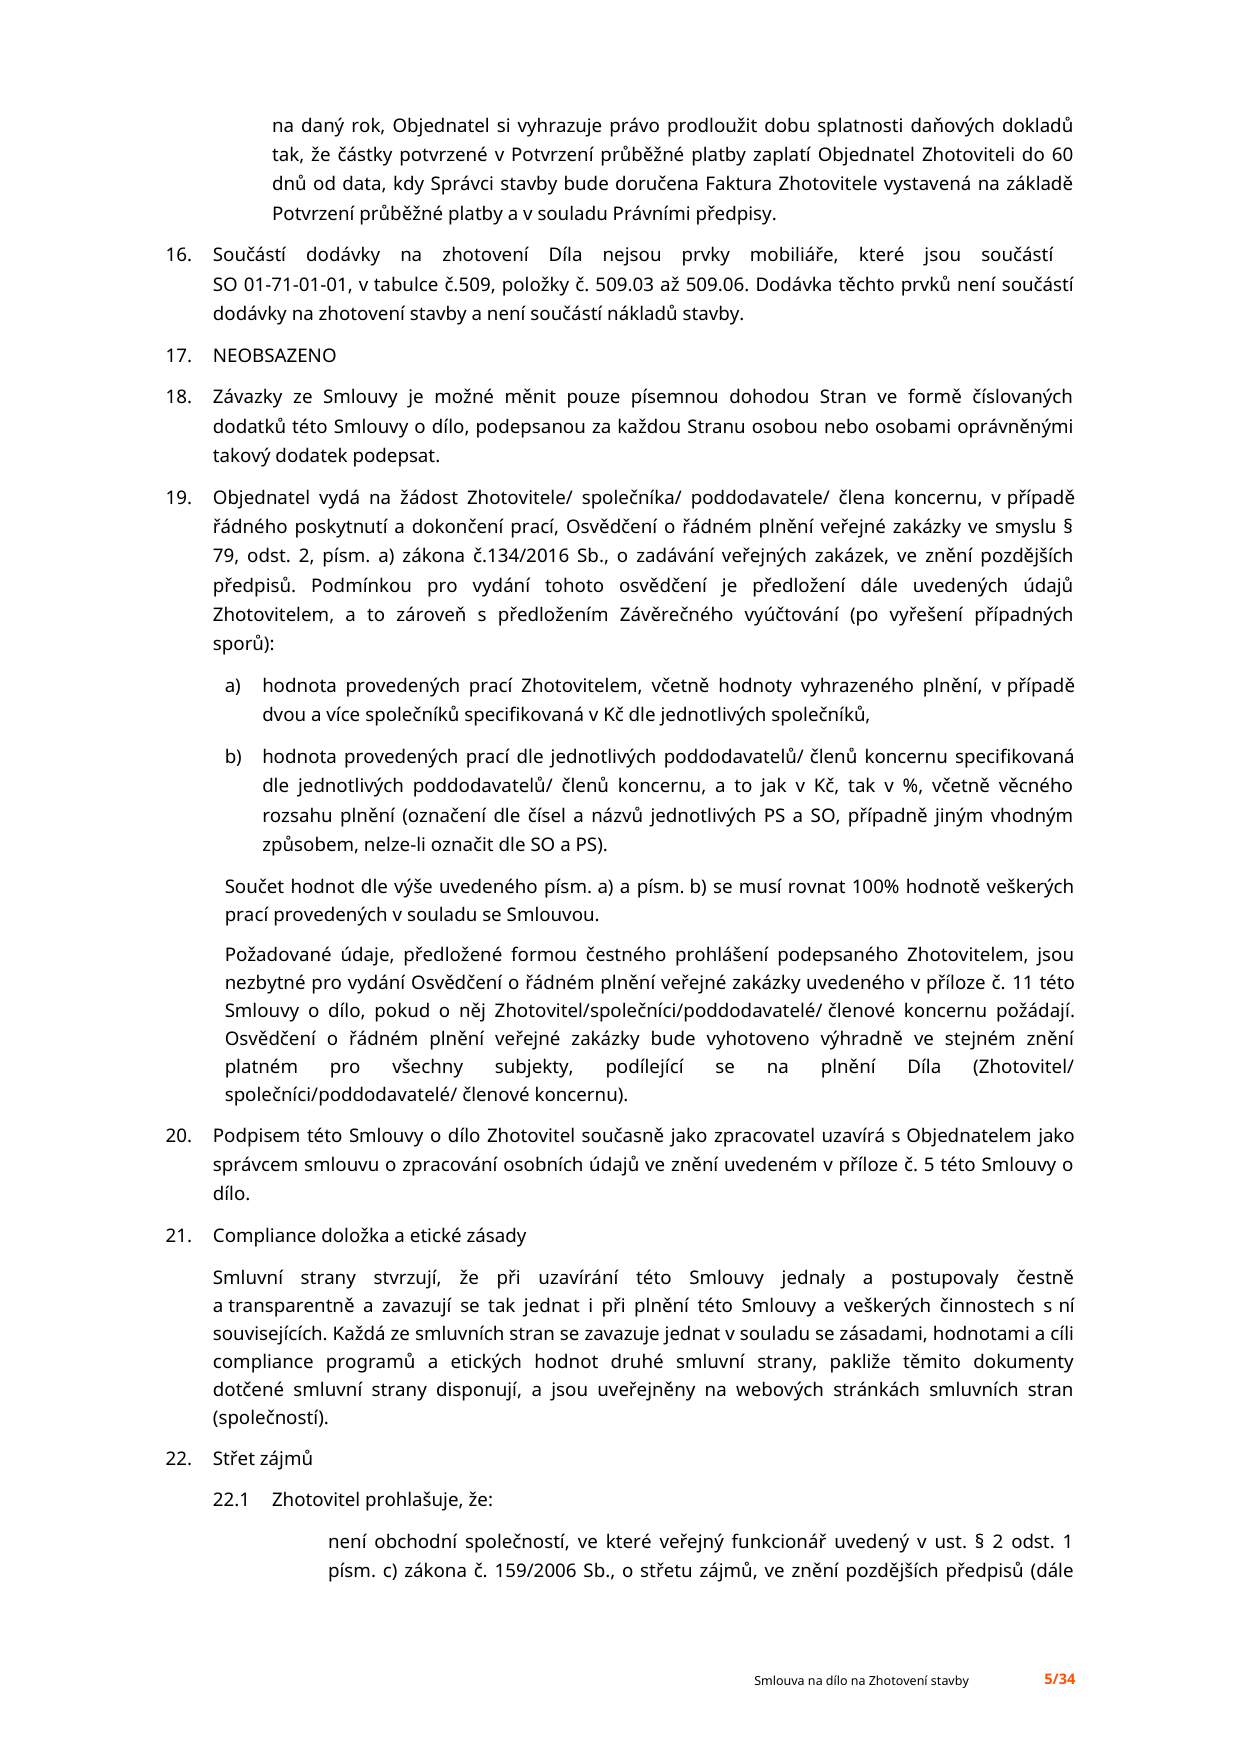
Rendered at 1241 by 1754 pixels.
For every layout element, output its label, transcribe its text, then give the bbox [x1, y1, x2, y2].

text Požadované údaje, předložené formou čestného prohlášení podepsaného Zhotovitelem, jsou nezbytné pro vydání Osvědčení o řádném plnění veřejné zakázky uvedeného v příloze č. 11 této Smlouvy o dílo, pokud o něj Zhotovitel/společníci/poddodavatelé/ členové koncernu požádají. Osvědčení o řádném plnění veřejné zakázky bude vyhotoveno výhradně ve stejném znění platném pro všechny subjekty, podílející se na plnění Díla (Zhotovitel/ společníci/poddodavatelé/ členové koncernu). [224, 941, 1075, 1107]
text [213, 112, 1075, 226]
text Compliance doložka a etické zásady [165, 1222, 1075, 1248]
text hodnota provedených prací Zhotovitelem, včetně hodnoty vyhrazeného plnění, v případě dvou a více společníků specifikovaná v Kč dle jednotlivých společníků, [224, 672, 1075, 727]
text Podpisem této Smlouvy o dílo Zhotovitel současně jako zpracovatel uzavírá s Objednatelem jako správcem smlouvu o zpracování osobních údajů ve znění uvedeném v příloze č. 5 této Smlouvy o dílo. [165, 1122, 1075, 1206]
text Smluvní strany stvrzují, že při uzavírání této Smlouvy jednaly a postupovaly čestně a transparentně a zavazují se tak jednat i při plnění této Smlouvy a veškerých činnostech s ní souvisejících. Každá ze smluvních stran se zavazuje jednat v souladu se zásadami, hodnotami a cíli compliance programů a etických hodnot druhé smluvní strany, pakliže těmito dokumenty dotčené smluvní strany disponují, a jsou uveřejněny na webových stránkách smluvních stran (společností). [213, 1264, 1075, 1430]
text NEOBSAZENO [165, 342, 1075, 368]
text Střet zájmů [165, 1445, 1075, 1470]
text Závazky ze Smlouvy je možné měnit pouze písemnou dohodou Stran ve formě číslovaných dodatků této Smlouvy o dílo, podepsanou za každou Stranu osobou nebo osobami oprávněnými takový dodatek podepsat. [165, 384, 1075, 468]
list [328, 1528, 1075, 1583]
text Zhotovitel prohlašuje, že: [213, 1487, 1075, 1512]
text Objednatel vydá na žádost Zhotovitele/ společníka/ poddodavatele/ člena koncernu, v případě řádného poskytnutí a dokončení prací, Osvědčení o řádném plnění veřejné zakázky ve smyslu § 79, odst. 2, písm. a) zákona č.134/2016 Sb., o zadávání veřejných zakázek, ve znění pozdějších předpisů. Podmínkou pro vydání tohoto osvědčení je předložení dále uvedených údajů Zhotovitelem, a to zároveň s předložením Závěrečného vyúčtování (po vyřešení případných sporů): [165, 484, 1075, 656]
text Součástí dodávky na zhotovení Díla nejsou prvky mobiliáře, které jsou součástí SO 01-71-01-01, v tabulce č.509, položky č. 509.03 až 509.06. Dodávka těchto prvků není součástí dodávky na zhotovení stavby a není součástí nákladů stavby. [165, 242, 1075, 326]
text hodnota provedených prací dle jednotlivých poddodavatelů/ členů koncernu specifikovaná dle jednotlivých poddodavatelů/ členů koncernu, a to jak v Kč, tak v %, včetně věcného rozsahu plnění (označení dle čísel a názvů jednotlivých PS a SO, případně jiným vhodným způsobem, nelze-li označit dle SO a PS). [224, 743, 1075, 857]
text Součet hodnot dle výše uvedeného písm. a) a písm. b) se musí rovnat 100% hodnotě veškerých prací provedených v souladu se Smlouvou. [224, 873, 1075, 926]
